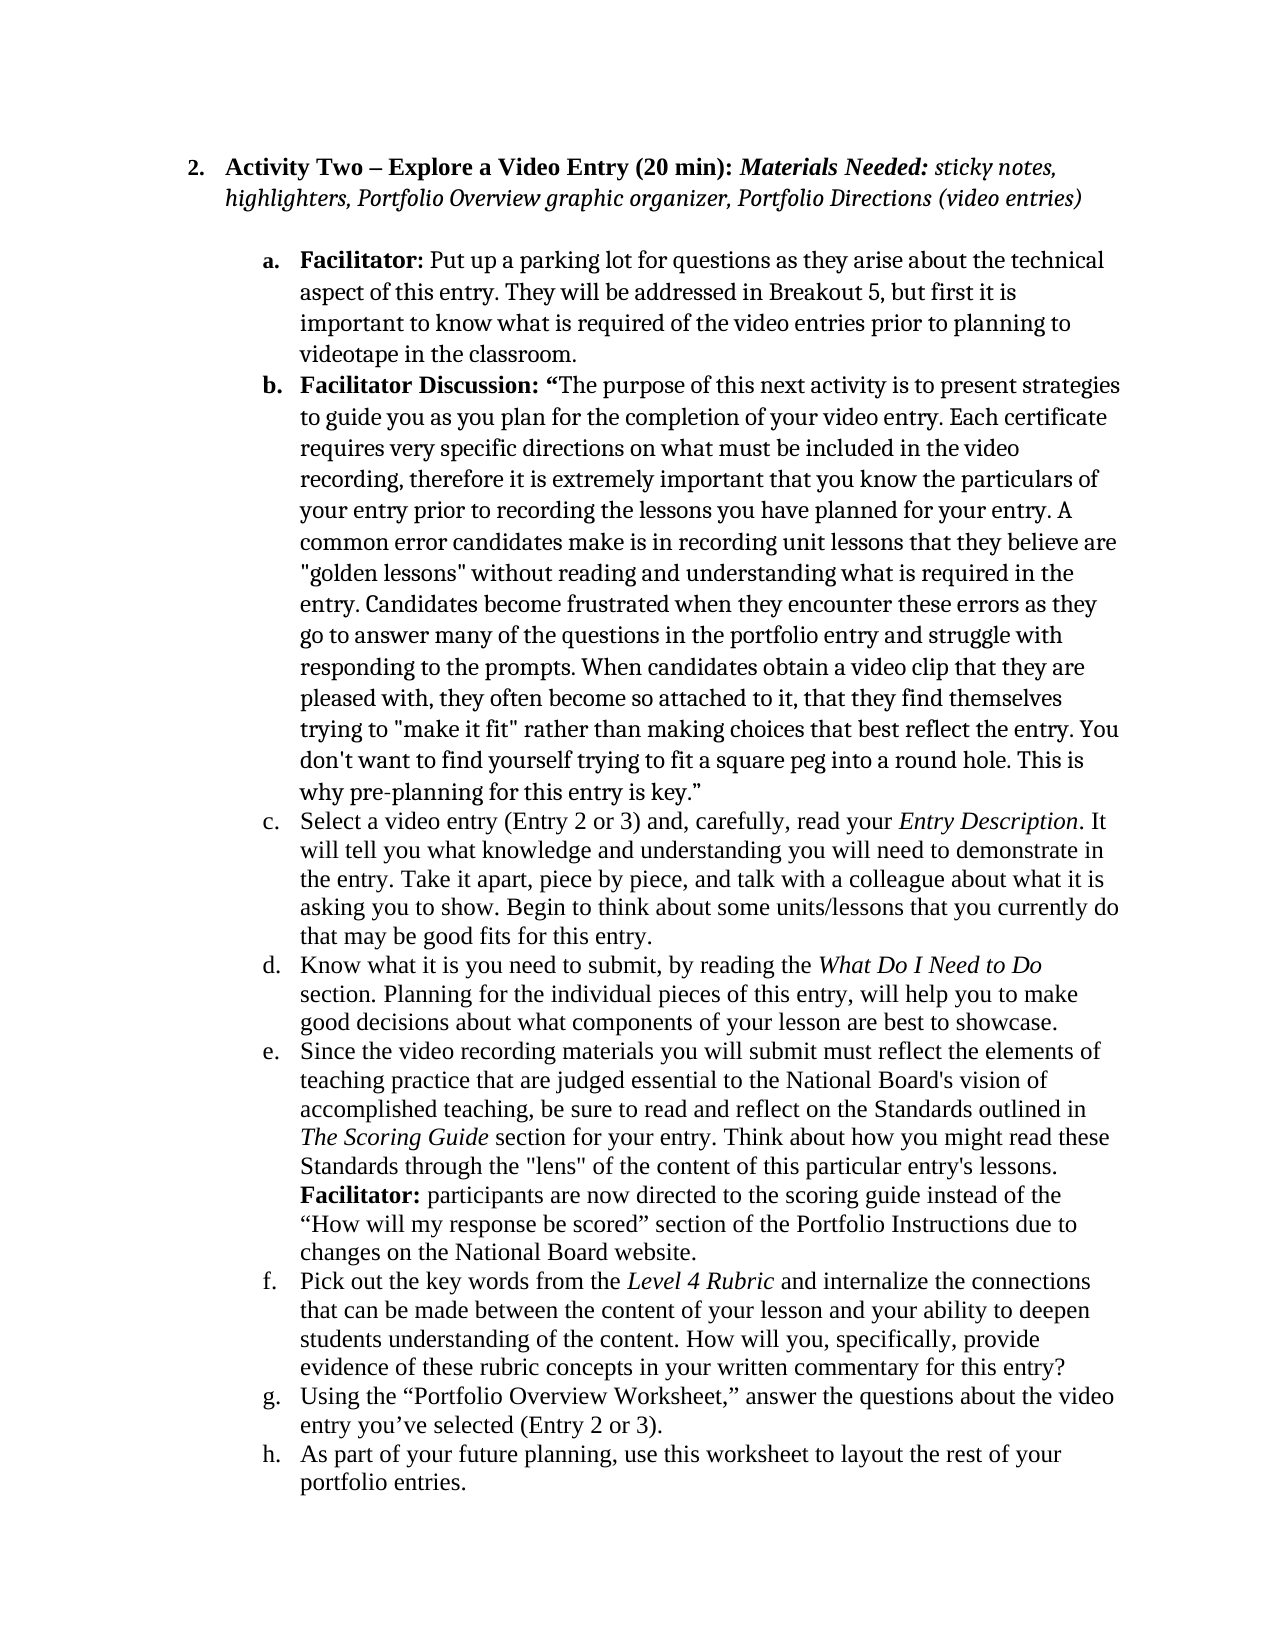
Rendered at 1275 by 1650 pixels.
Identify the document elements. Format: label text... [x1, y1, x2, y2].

list Pick out the key words from the Level 4 Rubric and internalize the connections that can be made between the content of your lesson and your ability to deepen students understanding of the content. How will you, specifically, provide evidence of these rubric concepts in your written commentary for this entry? [262, 1266, 1125, 1381]
list Facilitator: Put up a parking lot for questions as they arise about the technical aspect of this entry. They will be addressed in Breakout 5, but first it is important to know what is required of the video entries prior to planning to videotape in the classroom. [262, 244, 1125, 369]
list Facilitator Discussion: “The purpose of this next activity is to present strategies to guide you as you plan for the completion of your video entry. Each certificate requires very specific directions on what must be included in the video recording, therefore it is extremely important that you know the particulars of your entry prior to recording the lessons you have planned for your entry. A common error candidates make is in recording unit lessons that they believe are "golden lessons" without reading and understanding what is required in the entry. Candidates become frustrated when they encounter these errors as they go to answer many of the questions in the portfolio entry and struggle with responding to the prompts. When candidates obtain a video clip that they are pleased with, they often become so attached to it, that they find themselves trying to "make it fit" rather than making choices that best reflect the entry. You don't want to find yourself trying to fit a square peg into a round hole. This is why pre-planning for this entry is key.” [262, 369, 1125, 806]
list Since the video recording materials you will submit must reflect the elements of teaching practice that are judged essential to the National Board's vision of accomplished teaching, be sure to read and reflect on the Standards outlined in The Scoring Guide section for your entry. Think about how you might read these Standards through the "lens" of the content of this particular entry's lessons. Facilitator: participants are now directed to the scoring guide instead of the “How will my response be scored” section of the Portfolio Instructions due to changes on the National Board website. [262, 1036, 1125, 1266]
list Select a video entry (Entry 2 or 3) and, carefully, read your Entry Description. It will tell you what knowledge and understanding you will need to demonstrate in the entry. Take it apart, piece by piece, and talk with a colleague about what it is asking you to show. Begin to think about some units/lessons that you currently do that may be good fits for this entry. [262, 806, 1125, 950]
list As part of your future planning, use this worksheet to layout the rest of your portfolio entries. [262, 1439, 1125, 1496]
list Know what it is you need to submit, by reading the What Do I Need to Do section. Planning for the individual pieces of this entry, will help you to make good decisions about what components of your lesson are best to showcase. [262, 950, 1125, 1036]
list Using the “Portfolio Overview Worksheet,” answer the questions about the video entry you’ve selected (Entry 2 or 3). [262, 1381, 1125, 1439]
list Activity Two – Explore a Video Entry (20 min): Materials Needed: sticky notes, highlighters, Portfolio Overview graphic organizer, Portfolio Directions (video entries) [187, 150, 1125, 212]
